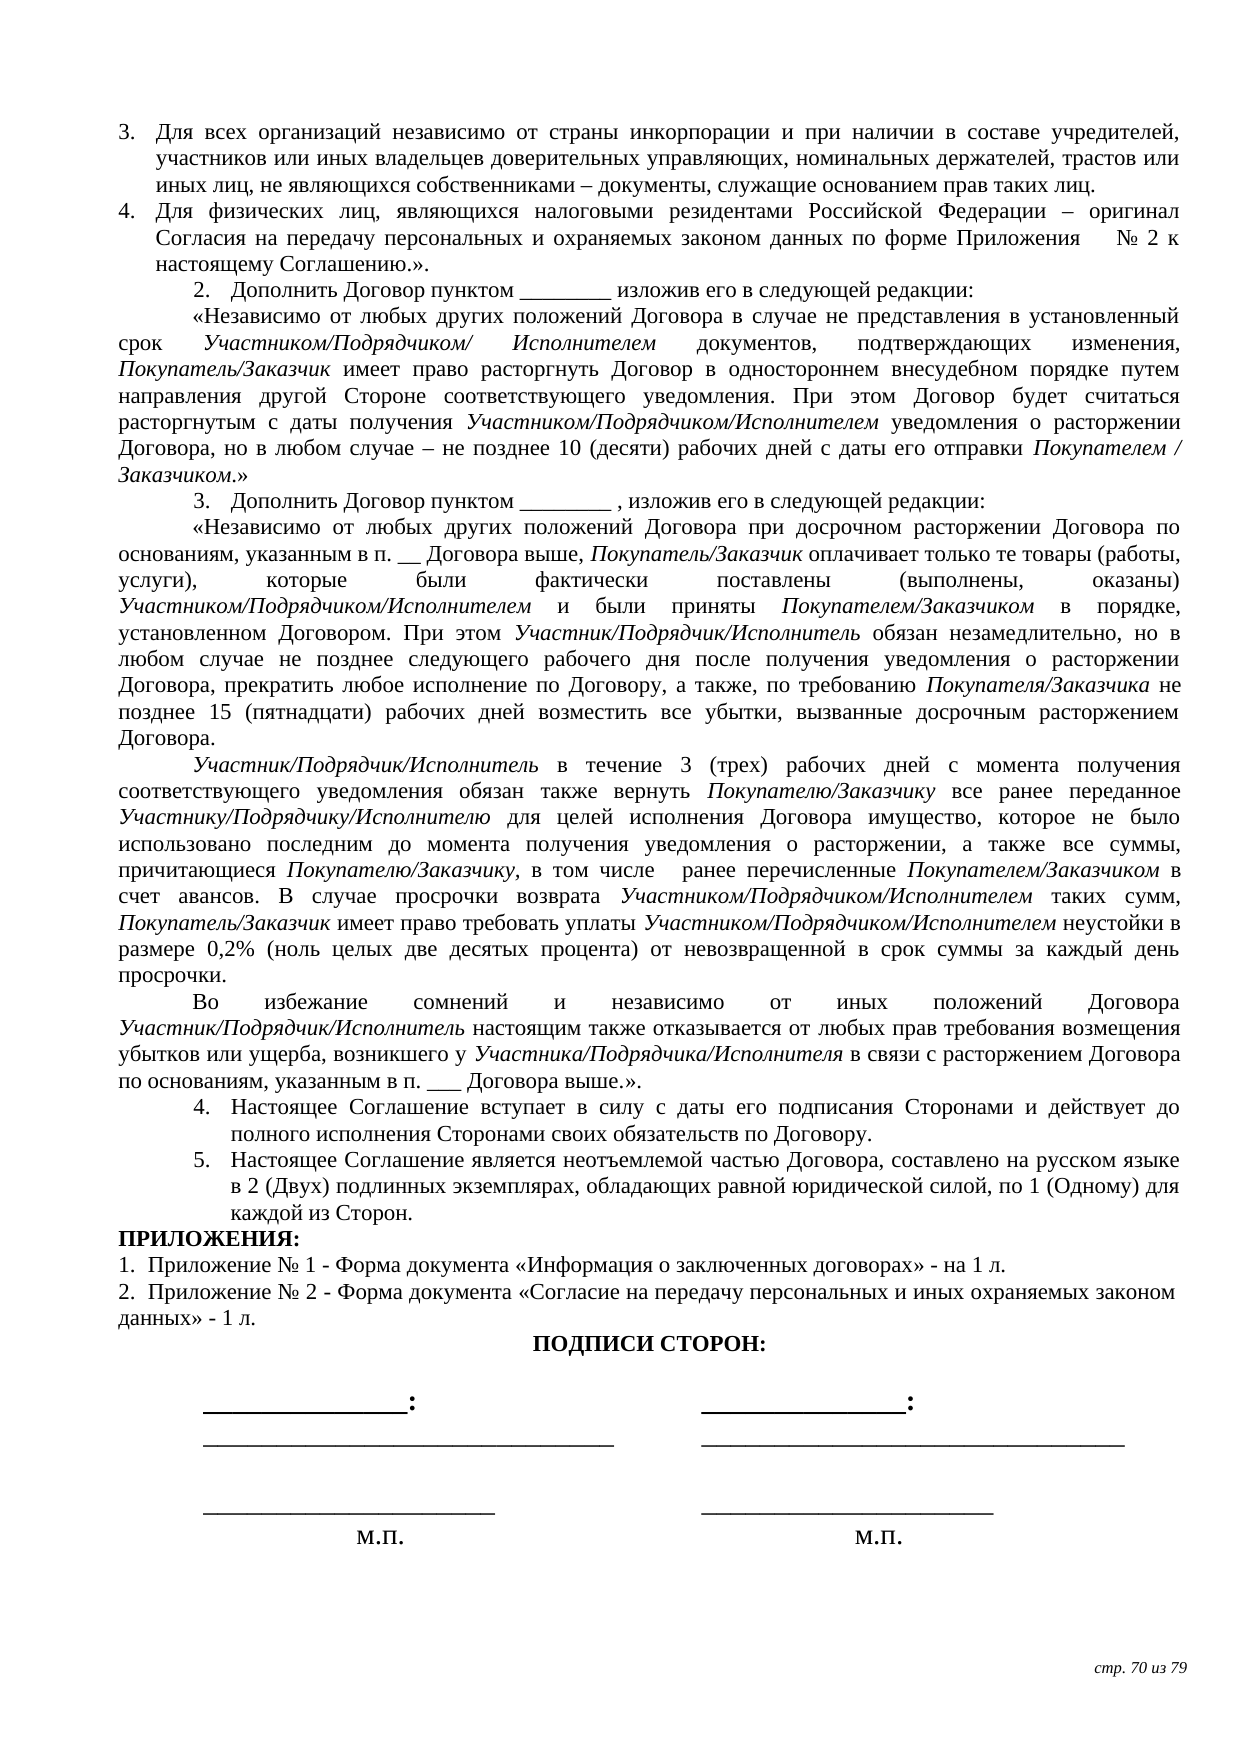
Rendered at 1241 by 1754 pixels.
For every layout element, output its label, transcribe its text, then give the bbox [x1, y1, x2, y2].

list Для физических лиц, являющихся налоговыми резидентами Российской Федерации – оригинал Согласия на передачу персональных и охраняемых законом данных по форме Приложения № 2 к настоящему Соглашению.». [118, 197, 1181, 276]
list Приложение № 2 - Форма документа «Согласие на передачу персональных и иных охраняемых законом данных» - 1 л. [118, 1278, 1177, 1330]
list Настоящее Соглашение является неотъемлемой частью Договора, составлено на русском языке в 2 (Двух) подлинных экземплярах, обладающих равной юридической силой, по 1 (Одному) для каждой из Сторон. [193, 1146, 1181, 1225]
text «Независимо от любых других положений Договора в случае не представления в установленный срок Участником/Подрядчиком/ Исполнителем документов, подтверждающих изменения, Покупатель/Заказчик имеет право расторгнуть Договор в одностороннем внесудебном порядке путем направления другой Стороне соответствующего уведомления. При этом Договор будет считаться расторгнутым с даты получения Участником/Подрядчиком/Исполнителем уведомления о расторжении Договора, но в любом случае – не позднее 10 (десяти) рабочих дней с даты его отправки Покупателем / Заказчиком.» [118, 303, 1181, 487]
list Дополнить Договор пунктом ________ , изложив его в следующей редакции: [193, 487, 1181, 513]
table_header ______________: [133, 1383, 631, 1417]
text ПРИЛОЖЕНИЯ: [118, 1225, 1181, 1251]
list Настоящее Соглашение вступает в силу с даты его подписания Сторонами и действует до полного исполнения Сторонами своих обязательств по Договору. [193, 1093, 1181, 1146]
table_header ______________: [631, 1383, 1167, 1417]
text «Независимо от любых других положений Договора при досрочном расторжении Договора по основаниям, указанным в п. __ Договора выше, Покупатель/Заказчик оплачивает только те товары (работы, услуги), которые были фактически поставлены (выполнены, оказаны) Участником/Подрядчиком/Исполнителем и были приняты Покупателем/Заказчиком в порядке, установленном Договором. При этом Участник/Подрядчик/Исполнитель обязан незамедлительно, но в любом случае не позднее следующего рабочего дня после получения уведомления о расторжении Договора, прекратить любое исполнение по Договору, а также, по требованию Покупателя/Заказчика не позднее 15 (пятнадцати) рабочих дней возместить все убытки, вызванные досрочным расторжением Договора. [118, 513, 1181, 751]
table_cell ____________________________ ____________________ м.п. [133, 1417, 631, 1551]
table_cell _____________________________ ____________________ м.п. [631, 1417, 1167, 1551]
list Дополнить Договор пунктом ________ изложив его в следующей редакции: [193, 276, 1181, 303]
text ПОДПИСИ СТОРОН: [118, 1330, 1181, 1357]
text Участник/Подрядчик/Исполнитель в течение 3 (трех) рабочих дней с момента получения соответствующего уведомления обязан также вернуть Покупателю/Заказчику все ранее переданное Участнику/Подрядчику/Исполнителю для целей исполнения Договора имущество, которое не было использовано последним до момента получения уведомления о расторжении, а также все суммы, причитающиеся Покупателю/Заказчику, в том числе ранее перечисленные Покупателем/Заказчиком в счет авансов. В случае просрочки возврата Участником/Подрядчиком/Исполнителем таких сумм, Покупатель/Заказчик имеет право требовать уплаты Участником/Подрядчиком/Исполнителем неустойки в размере 0,2% (ноль целых две десятых процента) от невозвращенной в срок суммы за каждый день просрочки. [118, 751, 1181, 988]
list Приложение № 1 - Форма документа «Информация о заключенных договорах» - на 1 л. [118, 1251, 1177, 1278]
list Для всех организаций независимо от страны инкорпорации и при наличии в составе учредителей, участников или иных владельцев доверительных управляющих, номинальных держателей, трастов или иных лиц, не являющихся собственниками – документы, служащие основанием прав таких лиц. [118, 118, 1181, 197]
text Во избежание сомнений и независимо от иных положений Договора Участник/Подрядчик/Исполнитель настоящим также отказывается от любых прав требования возмещения убытков или ущерба, возникшего у Участника/Подрядчика/Исполнителя в связи с расторжением Договора по основаниям, указанным в п. ___ Договора выше.». [118, 988, 1181, 1093]
